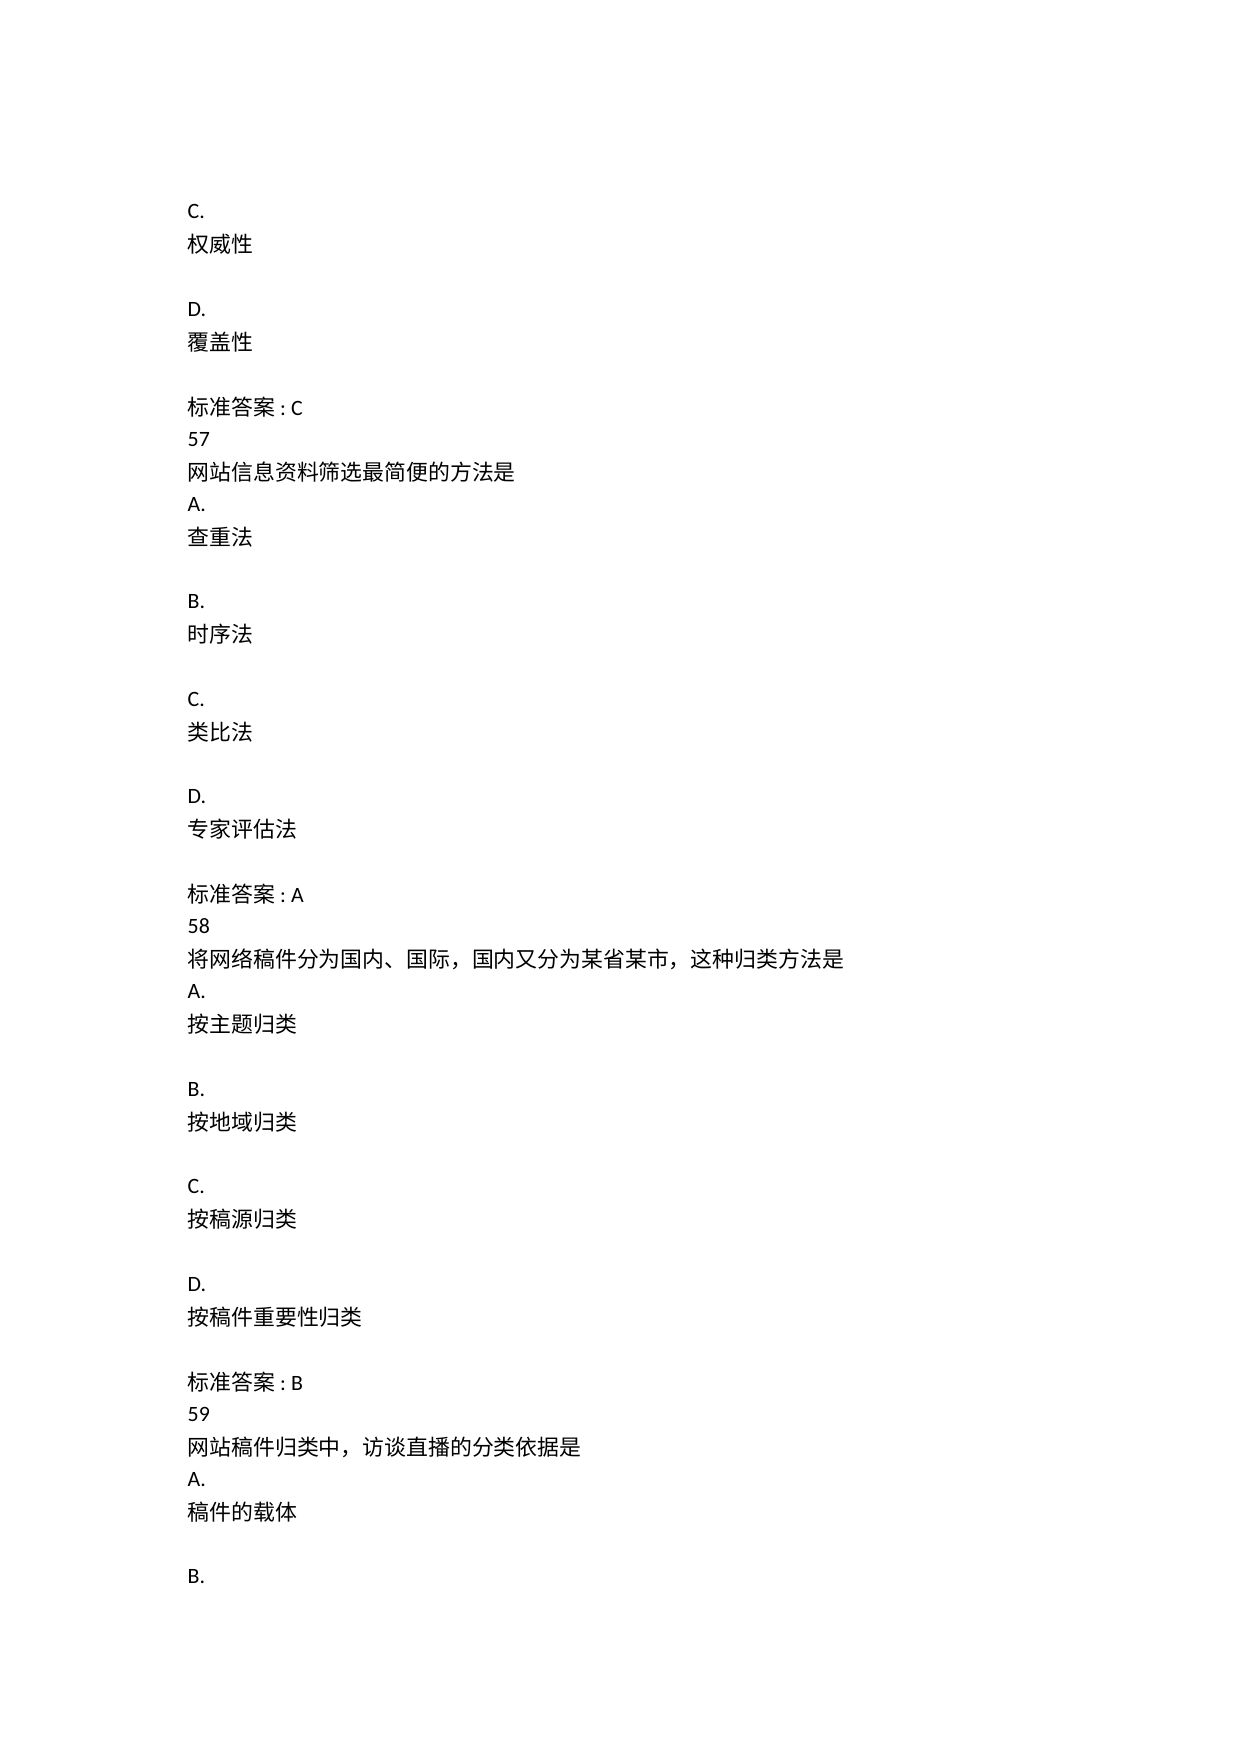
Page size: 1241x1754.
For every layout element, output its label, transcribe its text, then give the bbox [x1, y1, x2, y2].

text D. [187, 1267, 1053, 1299]
text 网站稿件归类中，访谈直播的分类依据是 [187, 1429, 1053, 1462]
text C. [187, 194, 1053, 227]
text A. [187, 974, 1053, 1007]
text A. [187, 1462, 1053, 1494]
text A. [187, 487, 1053, 519]
text 覆盖性 [187, 324, 1053, 357]
text 标准答案 : C [187, 389, 1053, 422]
text C. [187, 682, 1053, 714]
text 按主题归类 [187, 1007, 1053, 1039]
text 稿件的载体 [187, 1494, 1053, 1527]
text 59 [187, 1397, 1053, 1429]
text C. [187, 1169, 1053, 1202]
text D. [187, 779, 1053, 812]
text 标准答案 : A [187, 877, 1053, 909]
text B. [187, 1559, 1053, 1592]
text 按稿源归类 [187, 1202, 1053, 1234]
text 时序法 [187, 617, 1053, 649]
text 按地域归类 [187, 1104, 1053, 1137]
text 网站信息资料筛选最简便的方法是 [187, 454, 1053, 487]
text D. [187, 292, 1053, 324]
text B. [187, 584, 1053, 617]
text 标准答案 : B [187, 1364, 1053, 1397]
text 查重法 [187, 519, 1053, 552]
text 57 [187, 422, 1053, 454]
text 按稿件重要性归类 [187, 1299, 1053, 1332]
text 将网络稿件分为国内、国际，国内又分为某省某市，这种归类方法是 [187, 942, 1053, 974]
text 权威性 [187, 227, 1053, 259]
text 类比法 [187, 714, 1053, 747]
text 专家评估法 [187, 812, 1053, 844]
text 58 [187, 909, 1053, 942]
text B. [187, 1072, 1053, 1104]
